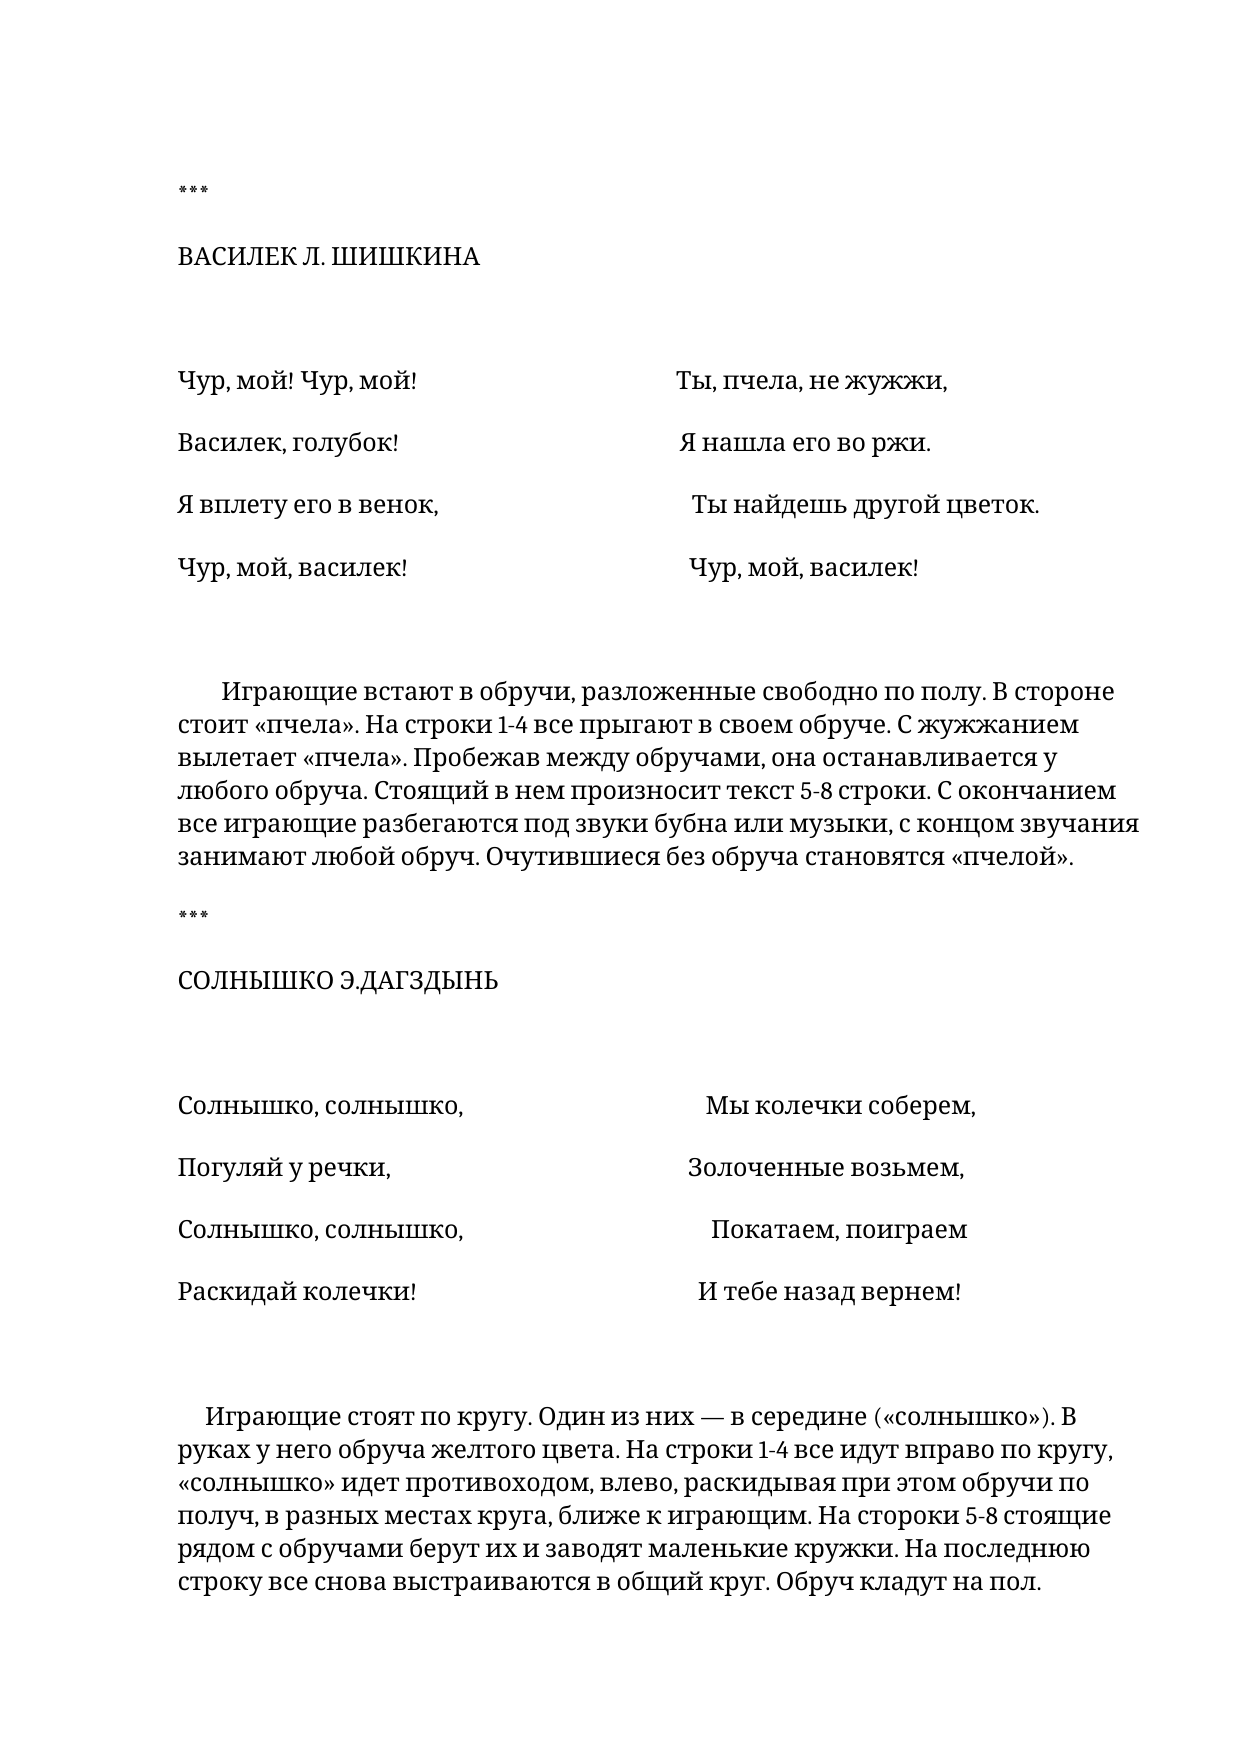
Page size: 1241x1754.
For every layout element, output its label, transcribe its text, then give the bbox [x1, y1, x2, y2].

text Солнышко, солнышко, Покатаем, поиграем [177, 1216, 1152, 1245]
text Погуляй у речки, Золоченные возьмем, [177, 1154, 1152, 1183]
text СОЛНЫШКО Э.ДАГЗДЫНЬ [177, 967, 1152, 996]
text ВАСИЛЕК Л. ШИШКИНА [177, 242, 1152, 271]
text Чур, мой! Чур, мой! Ты, пчела, не жужжи, [177, 367, 1152, 396]
text Играющие встают в обручи, разложенные свободно по полу. В стороне стоит «пчела». На строки 1-4 все прыгают в своем обруче. С жужжанием вылетает «пчела». Пробежав между обручами, она останавливается у любого обруча. Стоящий в нем произносит текст 5-8 строки. С окончанием все играющие разбегаются под звуки бубна или музыки, с концом звучания занимают любой обруч. Очутившиеся без обруча становятся «пчелой». [177, 678, 1152, 872]
text *** [177, 905, 1152, 934]
text Солнышко, солнышко, Мы колечки соберем, [177, 1092, 1152, 1120]
text Я вплету его в венок, Ты найдешь другой цветок. [177, 491, 1152, 520]
text Василек, голубок! Я нашла его во ржи. [177, 429, 1152, 458]
text Играющие стоят по кругу. Один из них — в середине («солнышко»). В руках у него обруча желтого цвета. На строки 1-4 все идут вправо по кругу, «солнышко» идет противоходом, влево, раскидывая при этом обручи по получ, в разных местах круга, ближе к играющим. На стороки 5-8 стоящие рядом с обручами берут их и заводят маленькие кружки. На последнюю строку все снова выстраиваются в общий круг. Обруч кладут на пол. [177, 1403, 1152, 1596]
text Чур, мой, василек! Чур, мой, василек! [177, 553, 1152, 582]
text Раскидай колечки! И тебе назад вернем! [177, 1278, 1152, 1307]
text *** [177, 180, 1152, 209]
